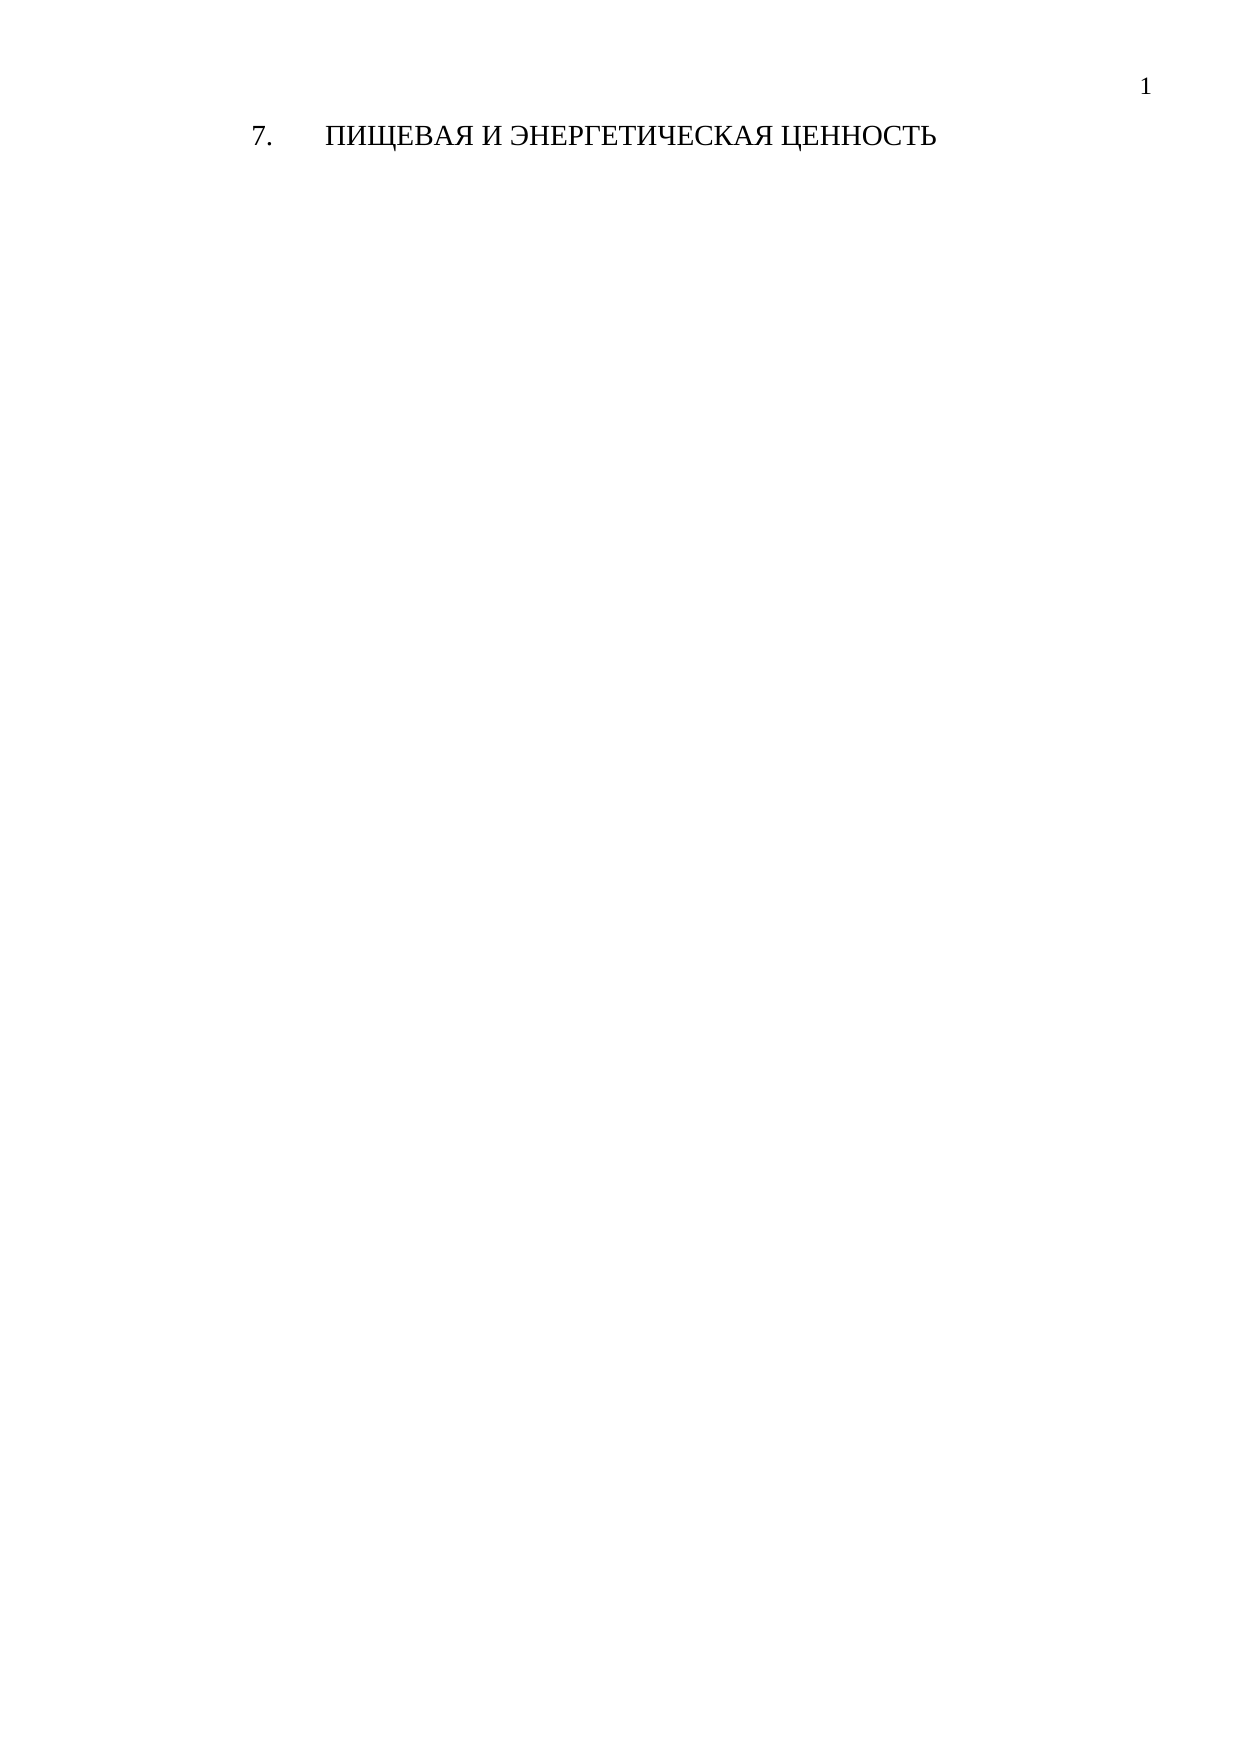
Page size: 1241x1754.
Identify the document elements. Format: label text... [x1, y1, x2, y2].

list ПИЩЕВАЯ И ЭНЕРГЕТИЧЕСКАЯ ЦЕННОСТЬ [177, 118, 1152, 152]
